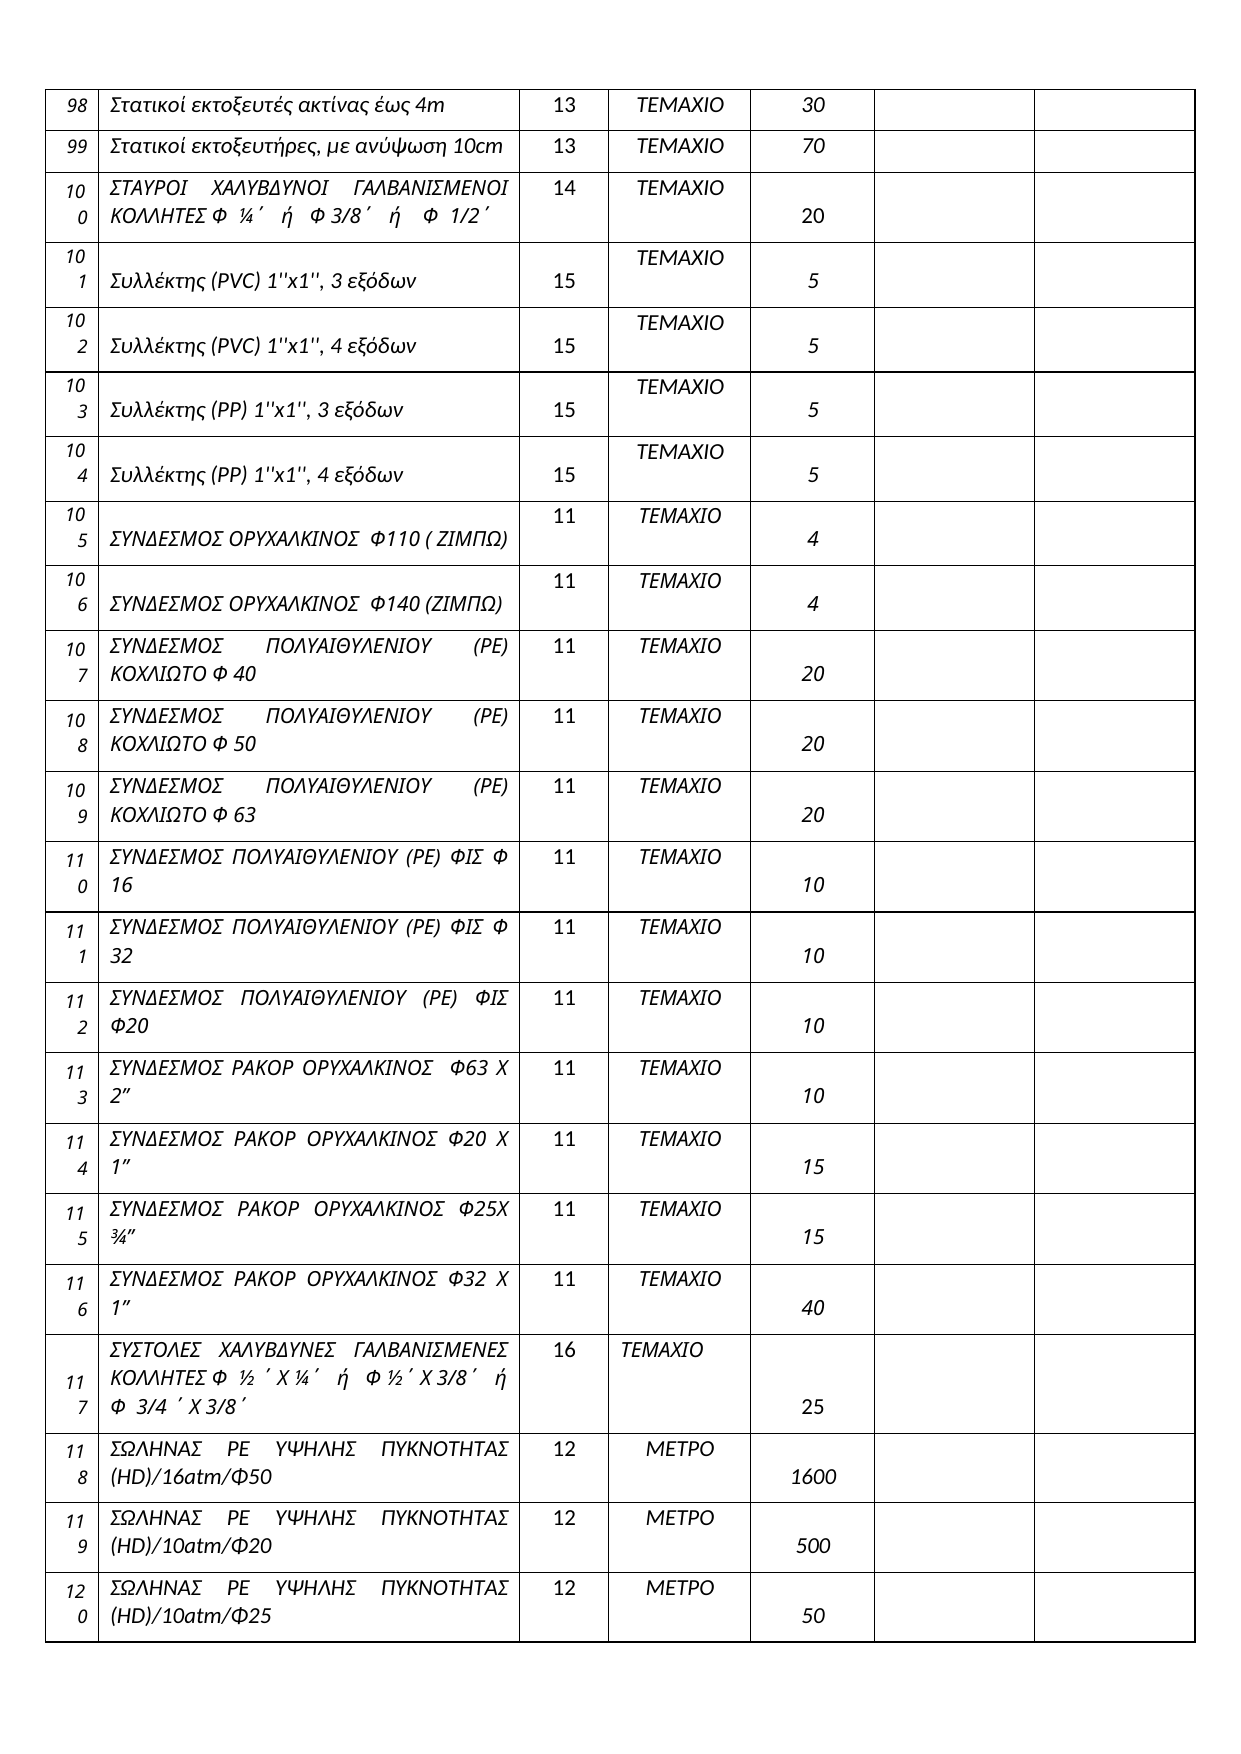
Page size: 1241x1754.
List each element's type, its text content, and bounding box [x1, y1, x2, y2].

table_cell 11 [520, 1194, 608, 1263]
table_cell 20 [751, 173, 874, 242]
table_cell [875, 1053, 1034, 1123]
table_cell 13 [520, 131, 608, 172]
table_cell 11 [520, 1265, 608, 1334]
table_cell 10 [751, 983, 874, 1052]
table_cell 118 [46, 1434, 98, 1502]
table_cell Στατικοί εκτοξευτές ακτίνας έως 4m [99, 90, 519, 130]
table_cell 70 [751, 131, 874, 172]
table_cell ΣΥΝΔΕΣΜΟΣ ΠΟΛΥΑΙΘΥΛΕΝΙΟΥ (ΡΕ) ΚΟΧΛΙΩΤΟ Φ 63 [99, 772, 519, 841]
table_cell ΣΥΝΔΕΣΜΟΣ ΡΑΚΟΡ ΟΡΥΧΑΛΚΙΝΟΣ Φ25Χ ¾’’ [99, 1194, 519, 1263]
table_cell 11 [520, 502, 608, 565]
table_cell ΤΕΜΑΧΙΟ [609, 701, 750, 771]
table_cell [1035, 173, 1194, 242]
table_cell [1035, 1265, 1194, 1334]
table_cell 10 [751, 842, 874, 911]
table_cell [1035, 701, 1194, 771]
table_cell ΤΕΜΑΧΙΟ [609, 842, 750, 911]
table_cell ΤΕΜΑΧΙΟ [609, 173, 750, 242]
table_cell 113 [46, 1053, 98, 1123]
table_cell ΣΥΝΔΕΣΜΟΣ ΠΟΛΥΑΙΘΥΛΕΝΙΟΥ (ΡΕ) ΦΙΣ Φ 32 [99, 913, 519, 982]
table_cell 10 [751, 913, 874, 982]
table_cell 4 [751, 566, 874, 630]
table_cell 15 [751, 1124, 874, 1193]
table_cell [1035, 842, 1194, 911]
table_cell 5 [751, 243, 874, 307]
table_cell 112 [46, 983, 98, 1052]
table_cell 104 [46, 437, 98, 501]
table_cell 103 [46, 373, 98, 436]
table_cell 109 [46, 772, 98, 841]
table_cell 5 [751, 373, 874, 436]
table_cell [875, 437, 1034, 501]
table_cell ΤΕΜΑΧΙΟ [609, 1194, 750, 1263]
table_cell 40 [751, 1265, 874, 1334]
table_cell 11 [520, 631, 608, 700]
table_cell 15 [520, 243, 608, 307]
table_cell [875, 842, 1034, 911]
table_cell [1035, 772, 1194, 841]
table_cell 50 [751, 1573, 874, 1641]
table_cell 108 [46, 701, 98, 771]
table_cell 12 [520, 1434, 608, 1502]
table_cell ΣΥΝΔΕΣΜΟΣ ΠΟΛΥΑΙΘΥΛΕΝΙΟΥ (ΡΕ) ΦΙΣ Φ20 [99, 983, 519, 1052]
table_cell 12 [520, 1503, 608, 1572]
table_cell 105 [46, 502, 98, 565]
table_cell [1035, 1434, 1194, 1502]
table_cell [875, 1124, 1034, 1193]
table_cell ΤΕΜΑΧΙΟ [609, 1053, 750, 1123]
table_cell ΣΥΝΔΕΣΜΟΣ ΠΟΛΥΑΙΘΥΛΕΝΙΟΥ (ΡΕ) ΚΟΧΛΙΩΤΟ Φ 50 [99, 701, 519, 771]
table_cell ΣΩΛΗΝΑΣ PE ΥΨΗΛΗΣ ΠΥΚΝΟΤΗΤΑΣ (HD)/10atm/Φ20 [99, 1503, 519, 1572]
table_cell [875, 1573, 1034, 1641]
table_cell 20 [751, 631, 874, 700]
table_cell [875, 173, 1034, 242]
table_cell [1035, 243, 1194, 307]
table_cell ΤΕΜΑΧΙΟ [609, 90, 750, 130]
table_cell [875, 243, 1034, 307]
table_cell 111 [46, 913, 98, 982]
table_cell Συλλέκτης (ΡVC) 1''x1'', 4 εξόδων [99, 308, 519, 371]
table_cell ΣΩΛΗΝΑΣ PE ΥΨΗΛΗΣ ΠΥΚΝΟΤΗΤΑΣ (HD)/10atm/Φ25 [99, 1573, 519, 1641]
table_cell 110 [46, 842, 98, 911]
table_cell 15 [520, 308, 608, 371]
table_cell [875, 1335, 1034, 1433]
table_cell ΤΕΜΑΧΙΟ [609, 913, 750, 982]
table_cell [875, 502, 1034, 565]
table_cell ΤΕΜΑΧΙΟ [609, 983, 750, 1052]
table_cell ΤΕΜΑΧΙΟ [609, 308, 750, 371]
table_cell ΤΕΜΑΧΙΟ [609, 373, 750, 436]
table_cell [875, 631, 1034, 700]
table_cell [1035, 308, 1194, 371]
table_cell 16 [520, 1335, 608, 1433]
table_cell [1035, 373, 1194, 436]
table_cell 107 [46, 631, 98, 700]
table_cell 25 [751, 1335, 874, 1433]
table_cell 11 [520, 701, 608, 771]
table_cell 10 [751, 1053, 874, 1123]
table_cell ΜΕΤΡΟ [609, 1434, 750, 1502]
table_cell ΤΕΜΑΧΙΟ [609, 772, 750, 841]
table_cell [1035, 913, 1194, 982]
table_cell ΣΥΝΔΕΣΜΟΣ ΠΟΛΥΑΙΘΥΛΕΝΙΟΥ (ΡΕ) ΚΟΧΛΙΩΤΟ Φ 40 [99, 631, 519, 700]
table_cell ΣΥΝΔΕΣΜΟΣ ΟΡΥΧΑΛΚΙΝΟΣ Φ110 ( ΖΙΜΠΩ) [99, 502, 519, 565]
table_cell [1035, 983, 1194, 1052]
table_cell 12 [520, 1573, 608, 1641]
table_cell 120 [46, 1573, 98, 1641]
table_cell ΣΥΝΔΕΣΜΟΣ ΡΑΚΟΡ ΟΡΥΧΑΛΚΙΝΟΣ Φ20 Χ 1’’ [99, 1124, 519, 1193]
table_cell 1600 [751, 1434, 874, 1502]
table_cell ΣΥΝΔΕΣΜΟΣ ΡΑΚΟΡ ΟΡΥΧΑΛΚΙΝΟΣ Φ63 Χ 2’’ [99, 1053, 519, 1123]
table_cell [875, 701, 1034, 771]
table_cell [875, 131, 1034, 172]
table_cell ΤΕΜΑΧΙΟ [609, 502, 750, 565]
table_cell 100 [46, 173, 98, 242]
table_cell 114 [46, 1124, 98, 1193]
table_cell [1035, 90, 1194, 130]
table_cell ΣΩΛΗΝΑΣ PE ΥΨΗΛΗΣ ΠΥΚΝΟΤΗΤΑΣ (HD)/16atm/Φ50 [99, 1434, 519, 1502]
table_cell [875, 913, 1034, 982]
table_cell 15 [520, 373, 608, 436]
table_cell 11 [520, 983, 608, 1052]
table_cell ΣΤΑΥΡΟΙ ΧΑΛΥΒΔΥΝΟΙ ΓΑΛΒΑΝΙΣΜΕΝΟΙ ΚΟΛΛΗΤΕΣ Φ ¼΄ ή Φ 3/8΄ ή Φ 1/2΄ [99, 173, 519, 242]
table_cell [1035, 566, 1194, 630]
table_cell 20 [751, 772, 874, 841]
table_cell Στατικοί εκτοξευτήρες, με ανύψωση 10cm [99, 131, 519, 172]
table_cell Συλλέκτης (ΡVC) 1''x1'', 3 εξόδων [99, 243, 519, 307]
table_cell ΤΕΜΑΧΙΟ [609, 437, 750, 501]
table_cell Συλλέκτης (ΡΡ) 1''x1'', 4 εξόδων [99, 437, 519, 501]
table_cell [875, 1434, 1034, 1502]
table_cell 5 [751, 437, 874, 501]
table_cell 11 [520, 1124, 608, 1193]
table_cell ΤΕΜΑΧΙΟ [609, 631, 750, 700]
table_cell [875, 1503, 1034, 1572]
table_cell 15 [751, 1194, 874, 1263]
table_cell [875, 983, 1034, 1052]
table_cell 102 [46, 308, 98, 371]
table_cell [1035, 1053, 1194, 1123]
table_cell [875, 373, 1034, 436]
table_cell 116 [46, 1265, 98, 1334]
table_cell 101 [46, 243, 98, 307]
table_cell [1035, 1124, 1194, 1193]
table_cell ΤΕΜΑΧΙΟ [609, 566, 750, 630]
table_cell [875, 308, 1034, 371]
table_cell ΤΕΜΑΧΙΟ [609, 1265, 750, 1334]
table_cell Συλλέκτης (ΡΡ) 1''x1'', 3 εξόδων [99, 373, 519, 436]
table_cell 98 [46, 90, 98, 130]
table_cell [875, 772, 1034, 841]
table_cell [1035, 1335, 1194, 1433]
table_cell [875, 566, 1034, 630]
table_cell ΜΕΤΡΟ [609, 1573, 750, 1641]
table_cell 30 [751, 90, 874, 130]
table_cell 20 [751, 701, 874, 771]
table_cell 5 [751, 308, 874, 371]
table_cell ΤΕΜΑΧΙΟ [609, 1335, 750, 1433]
table_cell ΣΥΝΔΕΣΜΟΣ ΡΑΚΟΡ ΟΡΥΧΑΛΚΙΝΟΣ Φ32 Χ 1’’ [99, 1265, 519, 1334]
table_cell 14 [520, 173, 608, 242]
table_cell ΤΕΜΑΧΙΟ [609, 131, 750, 172]
table_cell 99 [46, 131, 98, 172]
table_cell 106 [46, 566, 98, 630]
table_cell ΣΥΝΔΕΣΜΟΣ ΟΡΥΧΑΛΚΙΝΟΣ Φ140 (ΖΙΜΠΩ) [99, 566, 519, 630]
table_cell 117 [46, 1335, 98, 1433]
table_cell [1035, 502, 1194, 565]
table_cell 11 [520, 566, 608, 630]
table_cell ΣΥΝΔΕΣΜΟΣ ΠΟΛΥΑΙΘΥΛΕΝΙΟΥ (ΡΕ) ΦΙΣ Φ 16 [99, 842, 519, 911]
table_cell 4 [751, 502, 874, 565]
table_cell [1035, 437, 1194, 501]
table_cell 119 [46, 1503, 98, 1572]
table_cell ΤΕΜΑΧΙΟ [609, 243, 750, 307]
table_cell 11 [520, 913, 608, 982]
table_cell 500 [751, 1503, 874, 1572]
table_cell [1035, 1503, 1194, 1572]
table_cell [1035, 1194, 1194, 1263]
table_cell 11 [520, 842, 608, 911]
table_cell 11 [520, 1053, 608, 1123]
table_cell [875, 1265, 1034, 1334]
table_cell [875, 90, 1034, 130]
table_cell ΤΕΜΑΧΙΟ [609, 1124, 750, 1193]
table_cell [875, 1194, 1034, 1263]
table_cell 15 [520, 437, 608, 501]
table_cell ΣΥΣΤΟΛΕΣ ΧΑΛΥΒΔΥΝΕΣ ΓΑΛΒΑΝΙΣΜΕΝΕΣ ΚΟΛΛΗΤΕΣ Φ ½ ΄ Χ ¼΄ ή Φ ½΄ Χ 3/8΄ ή Φ 3/4 ΄ Χ 3/8΄ [99, 1335, 519, 1433]
table_cell ΜΕΤΡΟ [609, 1503, 750, 1572]
table_cell [1035, 1573, 1194, 1641]
table_cell [1035, 631, 1194, 700]
table_cell [1035, 131, 1194, 172]
table_cell 13 [520, 90, 608, 130]
table_cell 11 [520, 772, 608, 841]
table_cell 115 [46, 1194, 98, 1263]
